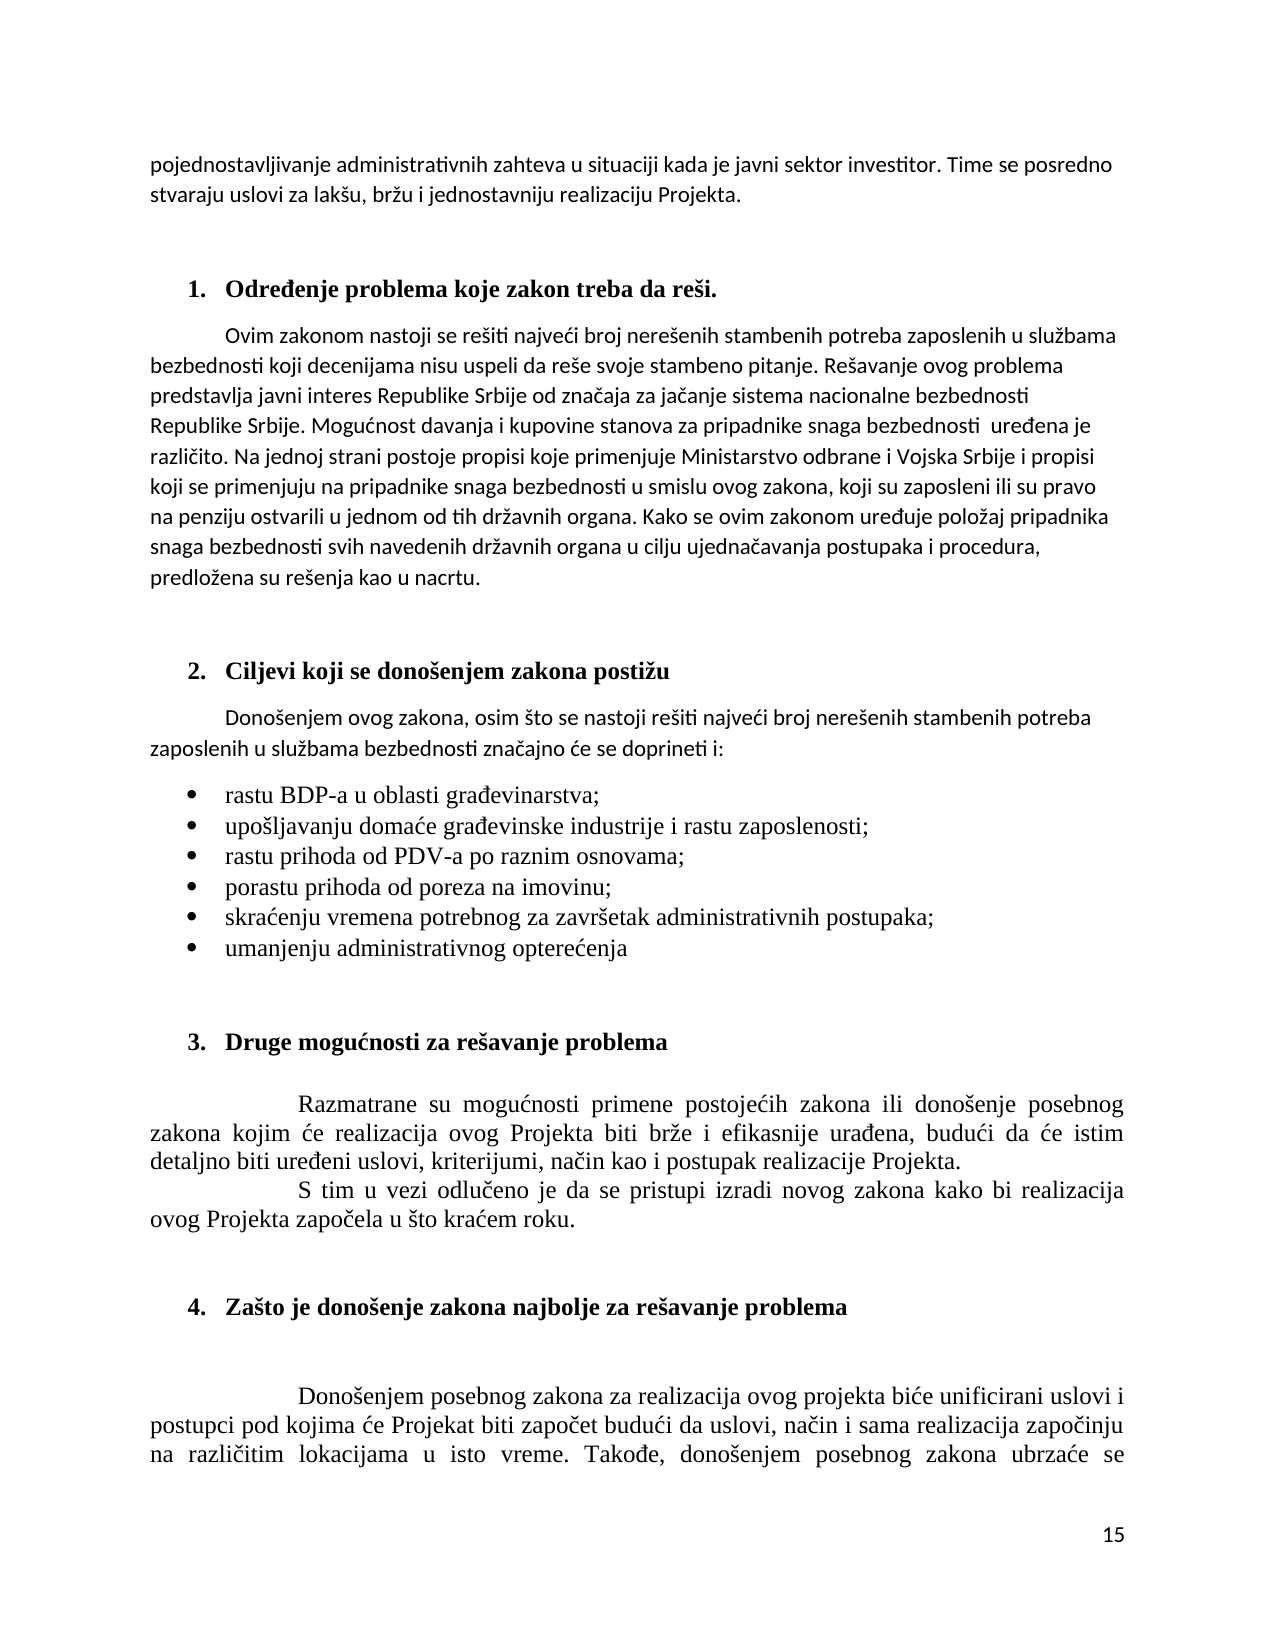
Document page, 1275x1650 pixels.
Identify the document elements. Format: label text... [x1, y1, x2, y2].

text Ovim zakonom nastoji se rešiti najveći broj nerešenih stambenih potreba zaposlenih u službama bezbednosti koji decenijama nisu uspeli da reše svoje stambeno pitanje. Rešavanje ovog problema predstavlja javni interes Republike Srbije od značaja za jačanje sistema nacionalne bezbednosti Republike Srbije. Mogućnost davanja i kupovine stanova za pripadnike snaga bezbednosti uređena je različito. Na jednoj strani postoje propisi koje primenjuje Ministarstvo odbrane i Vojska Srbije i propisi koji se primenjuju na pripadnike snaga bezbednosti u smislu ovog zakona, koji su zaposleni ili su pravo na penziju ostvarili u jednom od tih državnih organa. Kako se ovim zakonom uređuje položaj pripadnika snaga bezbednosti svih navedenih državnih organa u cilju ujednačavanja postupaka i procedura, predložena su rešenja kao u nacrtu. [150, 321, 1125, 591]
text Donošenjem ovog zakona, osim što se nastoji rešiti najveći broj nerešenih stambenih potreba zaposlenih u službama bezbednosti značajno će se doprineti i: [150, 703, 1125, 762]
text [150, 150, 1125, 208]
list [150, 1381, 1125, 1468]
list Ciljevi koji se donošenjem zakona postižu [187, 656, 1125, 685]
list rastu BDP-a u oblasti građevinarstva; [187, 781, 1125, 809]
list rastu prihoda od PDV-a po raznim osnovama; [187, 841, 1125, 870]
list Zašto je donošenje zakona najbolje za rešavanje problema [187, 1292, 1125, 1321]
list Razmatrane su mogućnosti primene postojećih zakona ili donošenje posebnog zakona kojim će realizacija ovog Projekta biti brže i efikasnije urađena, budući da će istim detaljno biti uređeni uslovi, kriterijumi, način kao i postupak realizacije Projekta. [150, 1089, 1125, 1175]
list S tim u vezi odlučeno je da se pristupi izradi novog zakona kako bi realizacija ovog Projekta započela u što kraćem roku. [150, 1175, 1125, 1233]
list Određenje problema koje zakon treba da reši. [187, 274, 1125, 303]
list porastu prihoda od poreza na imovinu; [187, 872, 1125, 901]
list skraćenju vremena potrebnog za završetak administrativnih postupaka; [187, 902, 1125, 931]
list umanjenju administrativnog opterećenja [187, 933, 1125, 961]
list Druge mogućnosti za rešavanje problema [187, 1027, 1125, 1056]
list upošljavanju domaće građevinske industrije i rastu zaposlenosti; [187, 811, 1125, 840]
